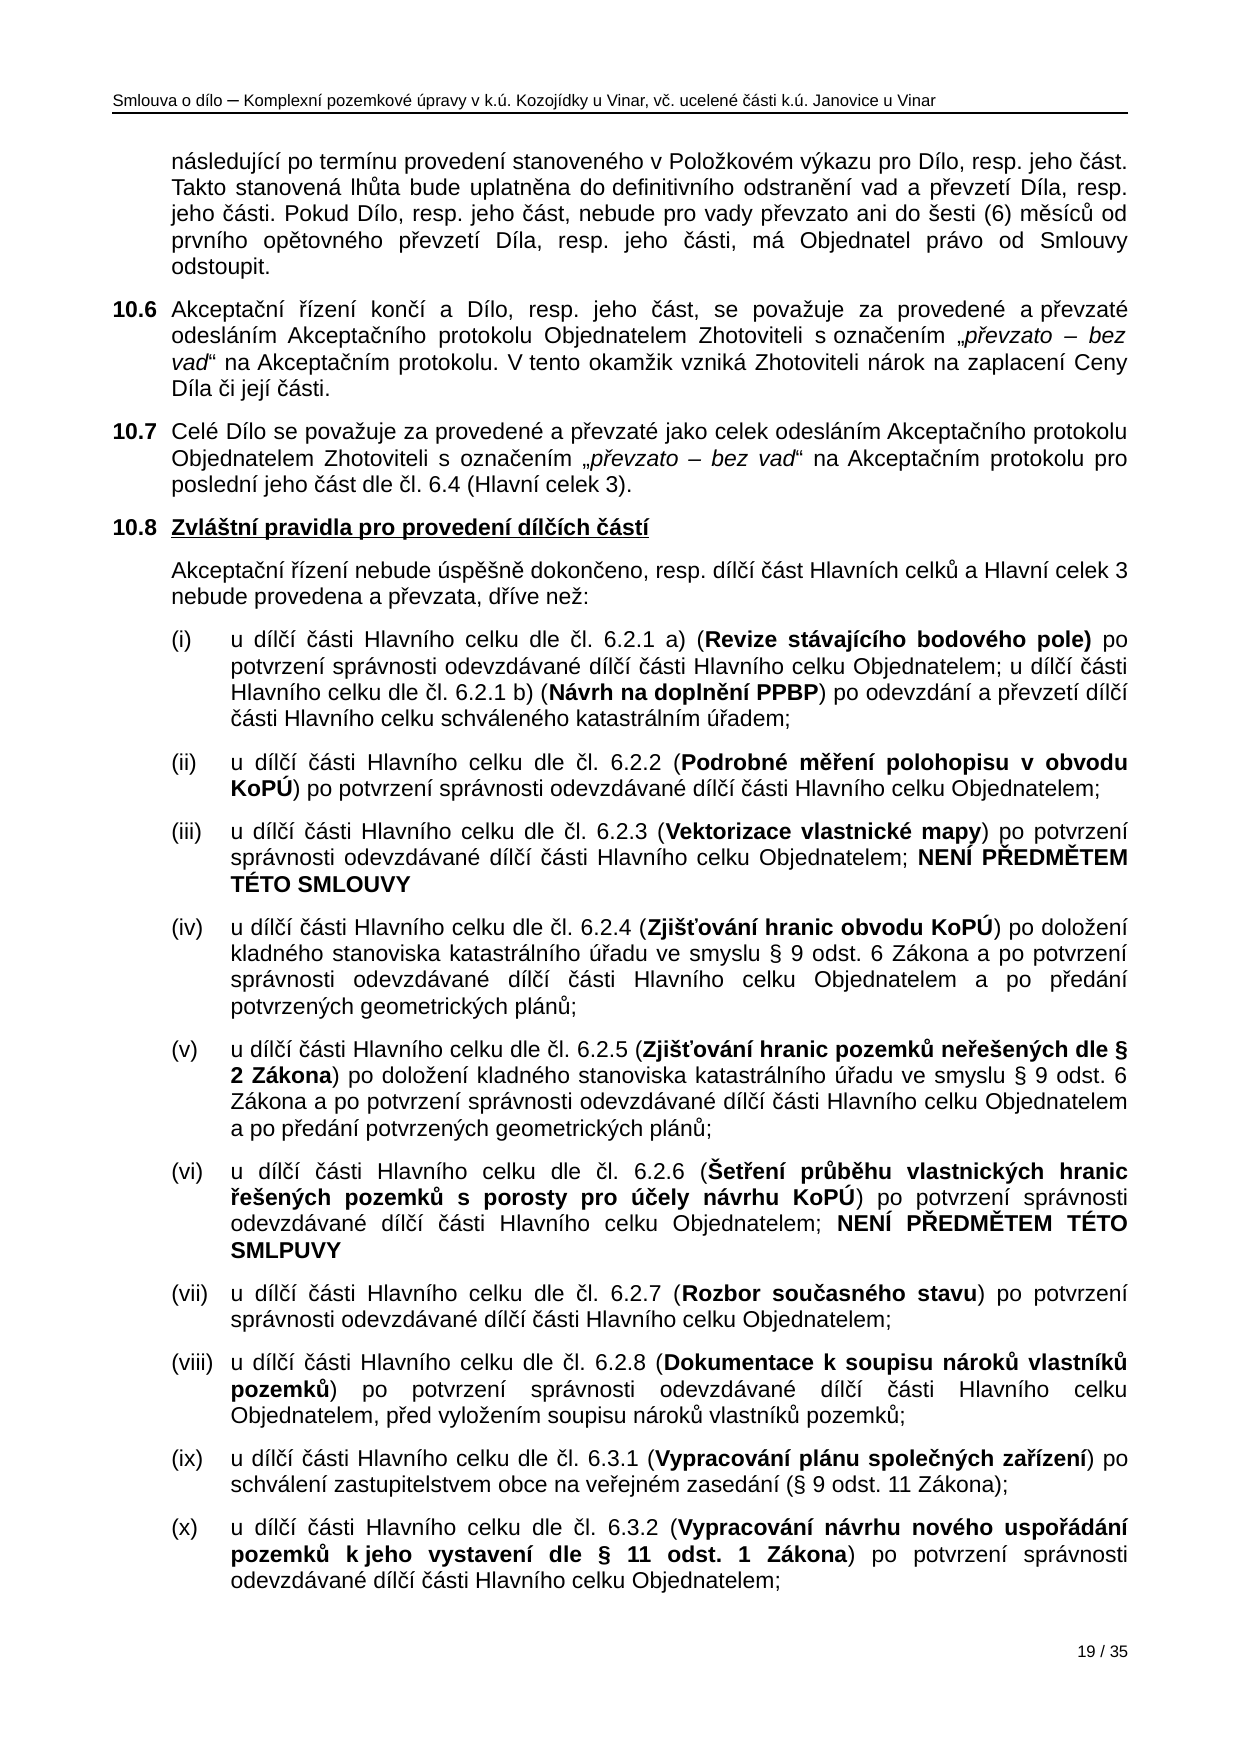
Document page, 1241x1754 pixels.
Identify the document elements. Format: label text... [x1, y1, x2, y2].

list u dílčí části Hlavního celku dle čl. 6.2.2 (Podrobné měření polohopisu v obvodu KoPÚ) po potvrzení správnosti odevzdávané dílčí části Hlavního celku Objednatelem; [171, 748, 1128, 801]
list u dílčí části Hlavního celku dle čl. 6.2.4 (Zjišťování hranic obvodu KoPÚ) po doložení kladného stanoviska katastrálního úřadu ve smyslu § 9 odst. 6 Zákona a po potvrzení správnosti odevzdávané dílčí části Hlavního celku Objednatelem a po předání potvrzených geometrických plánů; [171, 913, 1128, 1019]
list u dílčí části Hlavního celku dle čl. 6.3.2 (Vypracování návrhu nového uspořádání pozemků k jeho vystavení dle § 11 odst. 1 Zákona) po potvrzení správnosti odevzdávané dílčí části Hlavního celku Objednatelem; [171, 1514, 1128, 1593]
text Celé Dílo se považuje za provedené a převzaté jako celek odesláním Akceptačního protokolu Objednatelem Zhotoviteli s označením „převzato – bez vad“ na Akceptačním protokolu pro poslední jeho část dle čl. 6.4 (Hlavní celek 3). [112, 418, 1128, 497]
list u dílčí části Hlavního celku dle čl. 6.2.5 (Zjišťování hranic pozemků neřešených dle § 2 Zákona) po doložení kladného stanoviska katastrálního úřadu ve smyslu § 9 odst. 6 Zákona a po potvrzení správnosti odevzdávané dílčí části Hlavního celku Objednatelem a po předání potvrzených geometrických plánů; [171, 1036, 1128, 1141]
list Akceptační řízení nebude úspěšně dokončeno, resp. dílčí část Hlavních celků a Hlavní celek 3 nebude provedena a převzata, dříve než: [171, 557, 1128, 610]
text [112, 148, 1128, 279]
list u dílčí části Hlavního celku dle čl. 6.2.1 a) (Revize stávajícího bodového pole) po potvrzení správnosti odevzdávané dílčí části Hlavního celku Objednatelem; u dílčí části Hlavního celku dle čl. 6.2.1 b) (Návrh na doplnění PPBP) po odevzdání a převzetí dílčí části Hlavního celku schváleného katastrálním úřadem; [171, 626, 1128, 732]
text Zvláštní pravidla pro provedení dílčích částí [112, 514, 1128, 540]
text Akceptační řízení končí a Dílo, resp. jeho část, se považuje za provedené a převzaté odesláním Akceptačního protokolu Objednatelem Zhotoviteli s označením „převzato – bez vad“ na Akceptačním protokolu. V tento okamžik vzniká Zhotoviteli nárok na zaplacení Ceny Díla či její části. [112, 296, 1128, 402]
list u dílčí části Hlavního celku dle čl. 6.2.7 (Rozbor současného stavu) po potvrzení správnosti odevzdávané dílčí části Hlavního celku Objednatelem; [171, 1280, 1128, 1332]
list u dílčí části Hlavního celku dle čl. 6.2.8 (Dokumentace k soupisu nároků vlastníků pozemků) po potvrzení správnosti odevzdávané dílčí části Hlavního celku Objednatelem, před vyložením soupisu nároků vlastníků pozemků; [171, 1349, 1128, 1428]
list u dílčí části Hlavního celku dle čl. 6.2.3 (Vektorizace vlastnické mapy) po potvrzení správnosti odevzdávané dílčí části Hlavního celku Objednatelem; NENÍ PŘEDMĚTEM TÉTO SMLOUVY [171, 818, 1128, 897]
list u dílčí části Hlavního celku dle čl. 6.3.1 (Vypracování plánu společných zařízení) po schválení zastupitelstvem obce na veřejném zasedání (§ 9 odst. 11 Zákona); [171, 1445, 1128, 1498]
list u dílčí části Hlavního celku dle čl. 6.2.6 (Šetření průběhu vlastnických hranic řešených pozemků s porosty pro účely návrhu KoPÚ) po potvrzení správnosti odevzdávané dílčí části Hlavního celku Objednatelem; NENÍ PŘEDMĚTEM TÉTO SMLPUVY [171, 1158, 1128, 1263]
